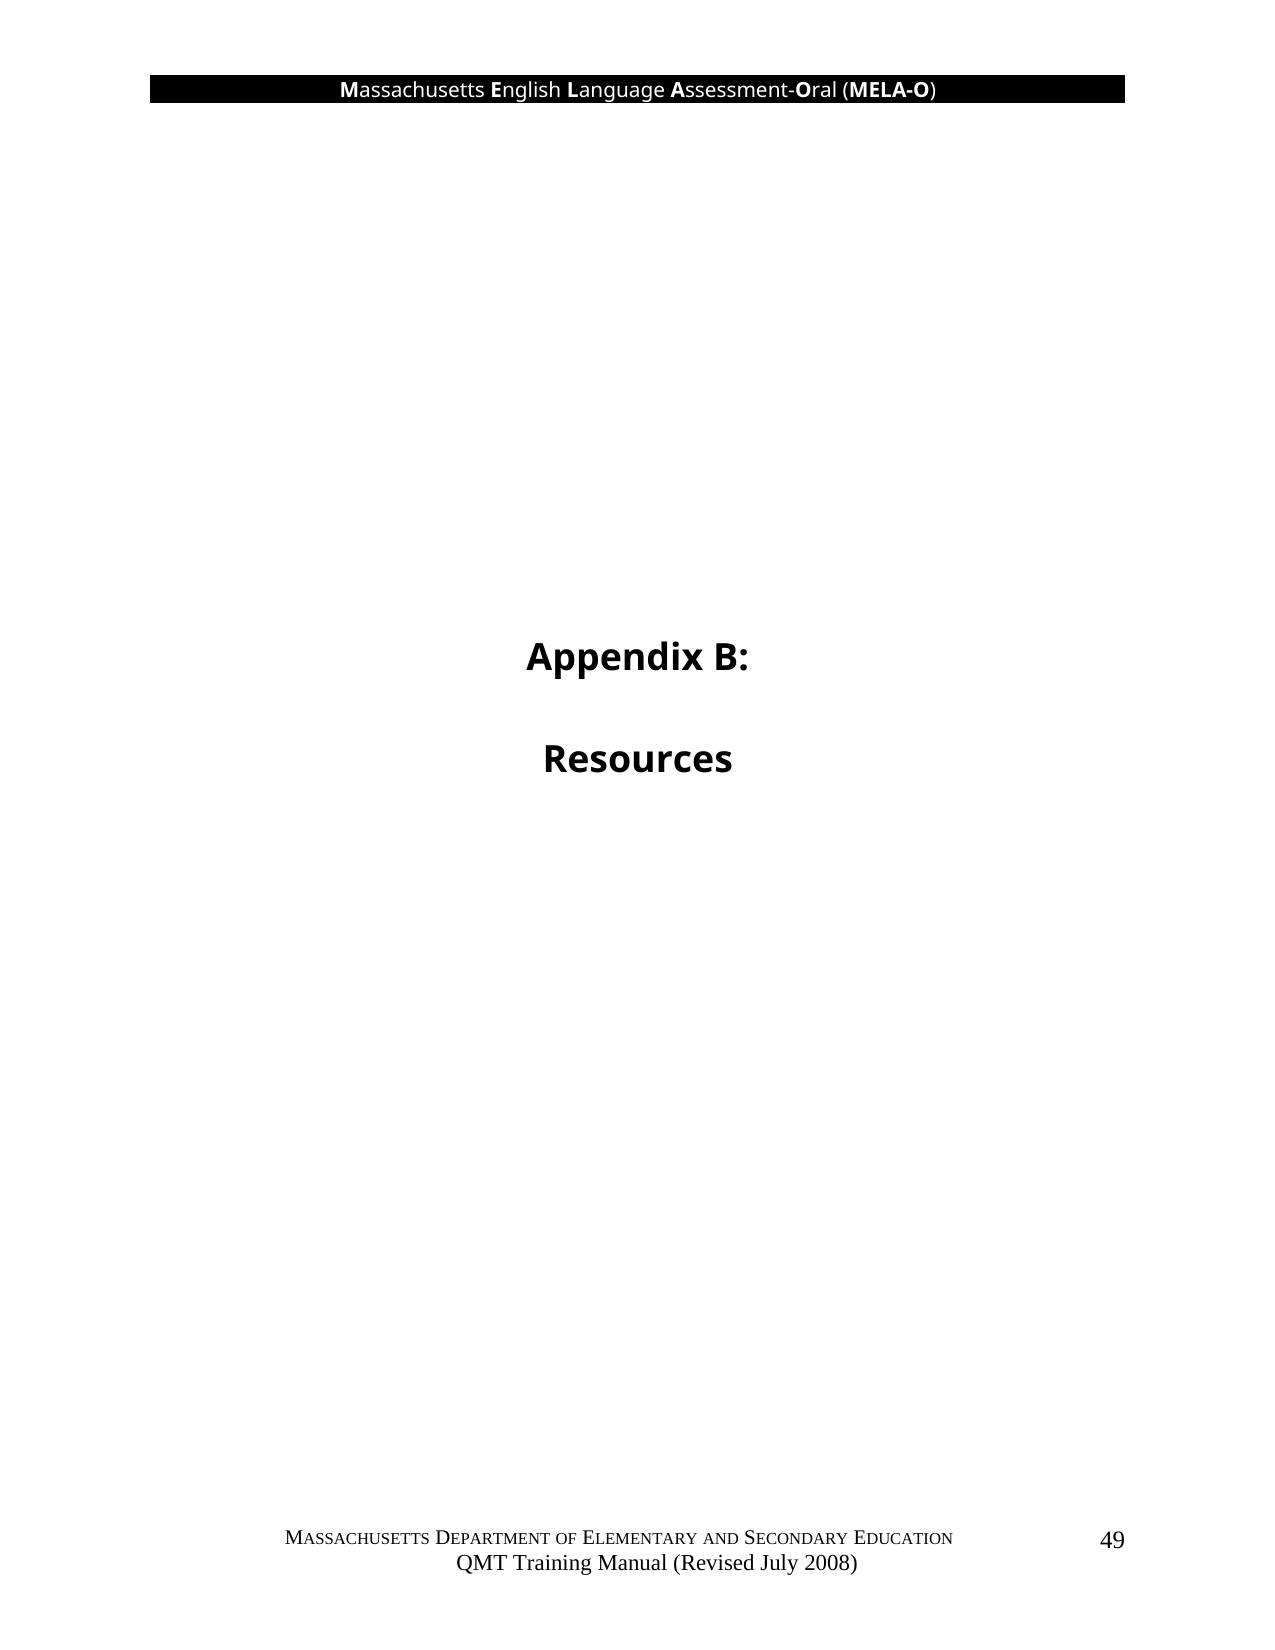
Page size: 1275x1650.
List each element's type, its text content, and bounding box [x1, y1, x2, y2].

text Appendix B: [150, 630, 1125, 681]
text Resources [150, 732, 1125, 783]
